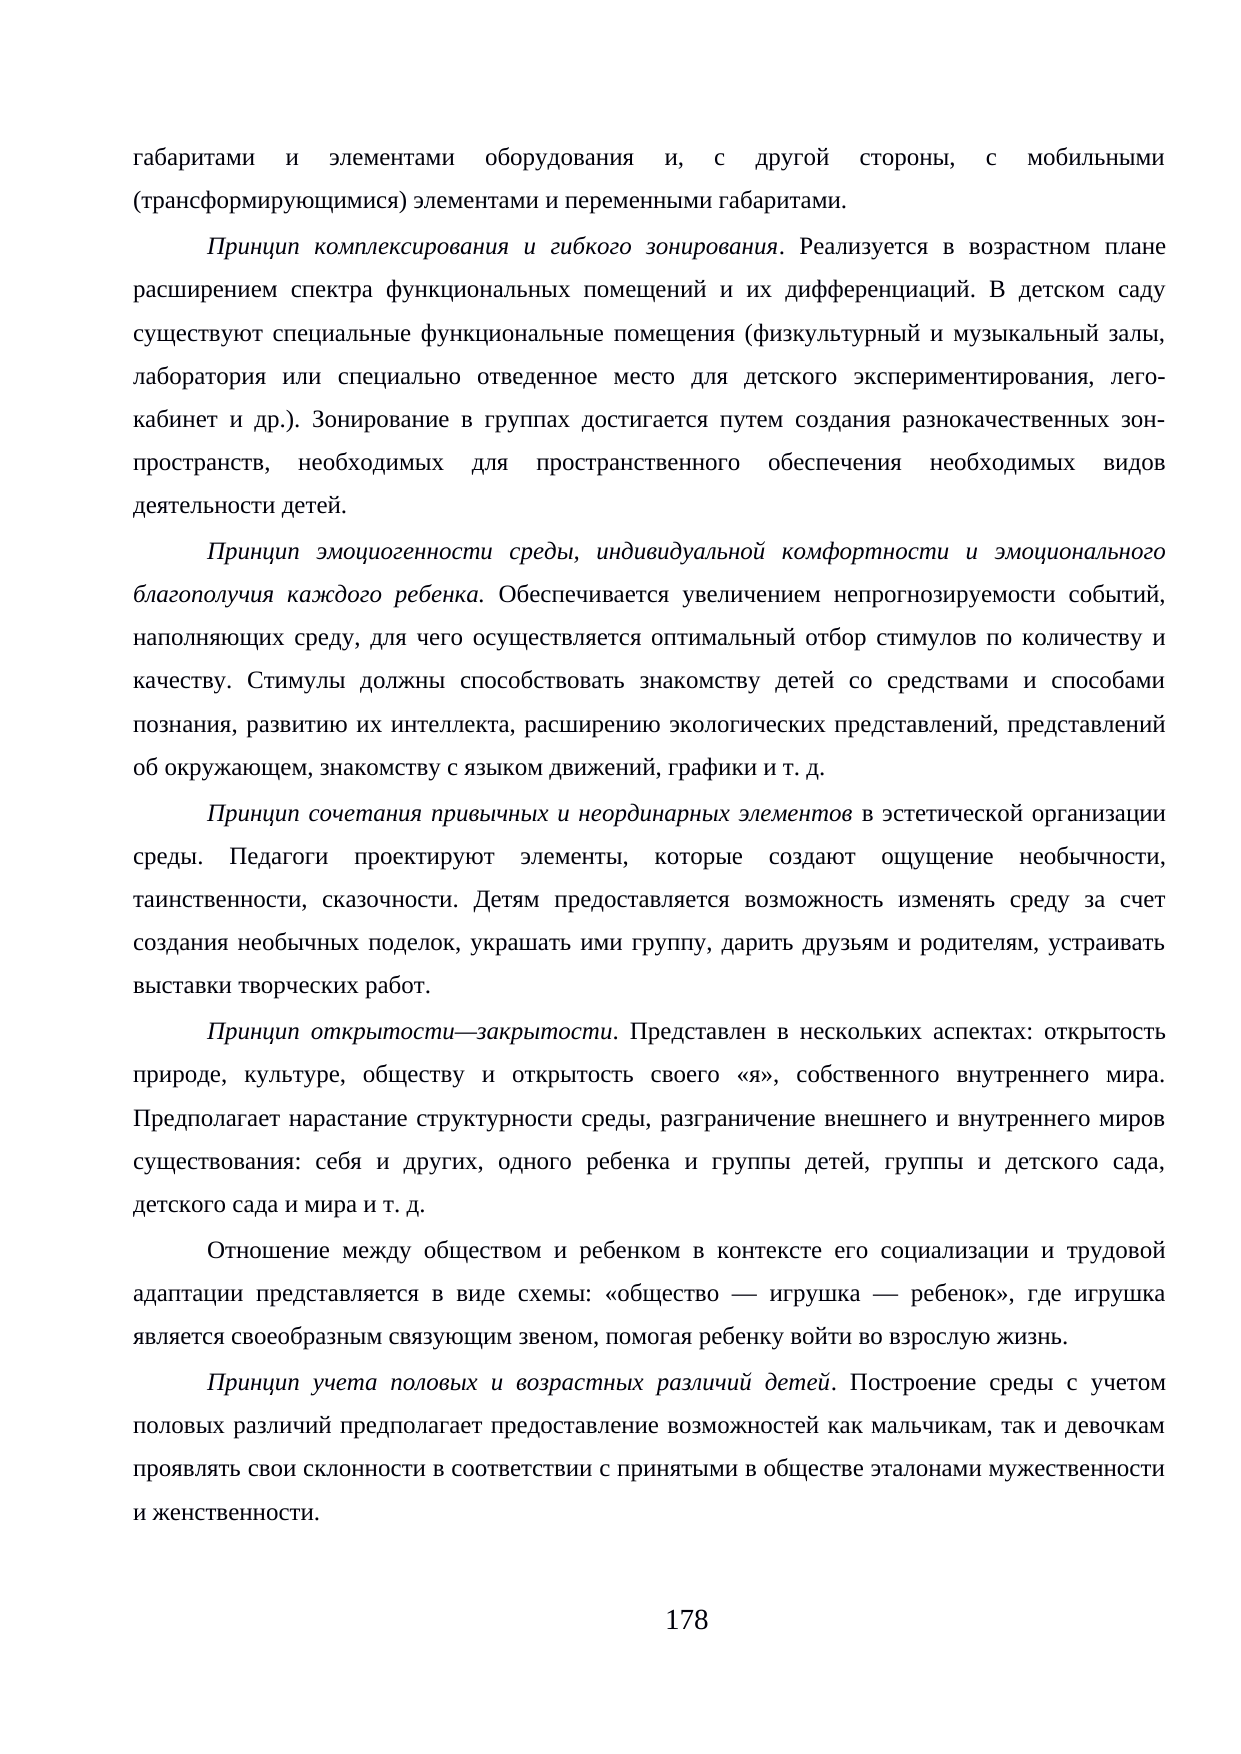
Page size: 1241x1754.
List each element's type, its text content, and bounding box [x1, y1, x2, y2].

text Принцип эмоциогенности среды, индивидуальной комфортности и эмоционального благополучия каждого ребенка. Обеспечивается увеличением непрогнозируемости событий, наполняющих среду, для чего осуществляется оптимальный отбор стимулов по количеству и качеству. Стимулы должны способствовать знакомству детей со средствами и способами познания, развитию их интеллекта, расширению экологических представлений, представлений об окружающем, знакомству с языком движений, графики и т. д. [133, 536, 1166, 781]
text Отношение между обществом и ребенком в контексте его социализации и трудовой адаптации представляется в виде схемы: «общество — игрушка — ребенок», где игрушка является своеобразным связующим звеном, помогая ребенку войти во взрослую жизнь. [133, 1235, 1166, 1350]
text Принцип комплексирования и гибкого зонирования. Реализуется в возрастном плане расширением спектра функциональных помещений и их дифференциаций. В детском саду существуют специальные функциональные помещения (физкультурный и музыкальный залы, лаборатория или специально отведенное место для детского экспериментирования, лего-кабинет и др.). Зонирование в группах достигается путем создания разнокачественных зон-пространств, необходимых для пространственного обеспечения необходимых видов деятельности детей. [133, 231, 1166, 519]
text Принцип сочетания привычных и неординарных элементов в эстетической организации среды. Педагоги проектируют элементы, которые создают ощущение необычности, таинственности, сказочности. Детям предоставляется возможность изменять среду за счет создания необычных поделок, украшать ими группу, дарить друзьям и родителям, устраивать выставки творческих работ. [133, 798, 1166, 999]
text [133, 142, 1166, 214]
text Принцип учета половых и возрастных различий детей. Построение среды с учетом половых различий предполагает предоставление возможностей как мальчикам, так и девочкам проявлять свои склонности в соответствии с принятыми в обществе эталонами мужественности и женственности. [133, 1367, 1166, 1525]
text Принцип открытости—закрытости. Представлен в нескольких аспектах: открытость природе, культуре, обществу и открытость своего «я», собственного внутреннего мира. Предполагает нарастание структурности среды, разграничение внешнего и внутреннего миров существования: себя и других, одного ребенка и группы детей, группы и детского сада, детского сада и мира и т. д. [133, 1016, 1166, 1218]
